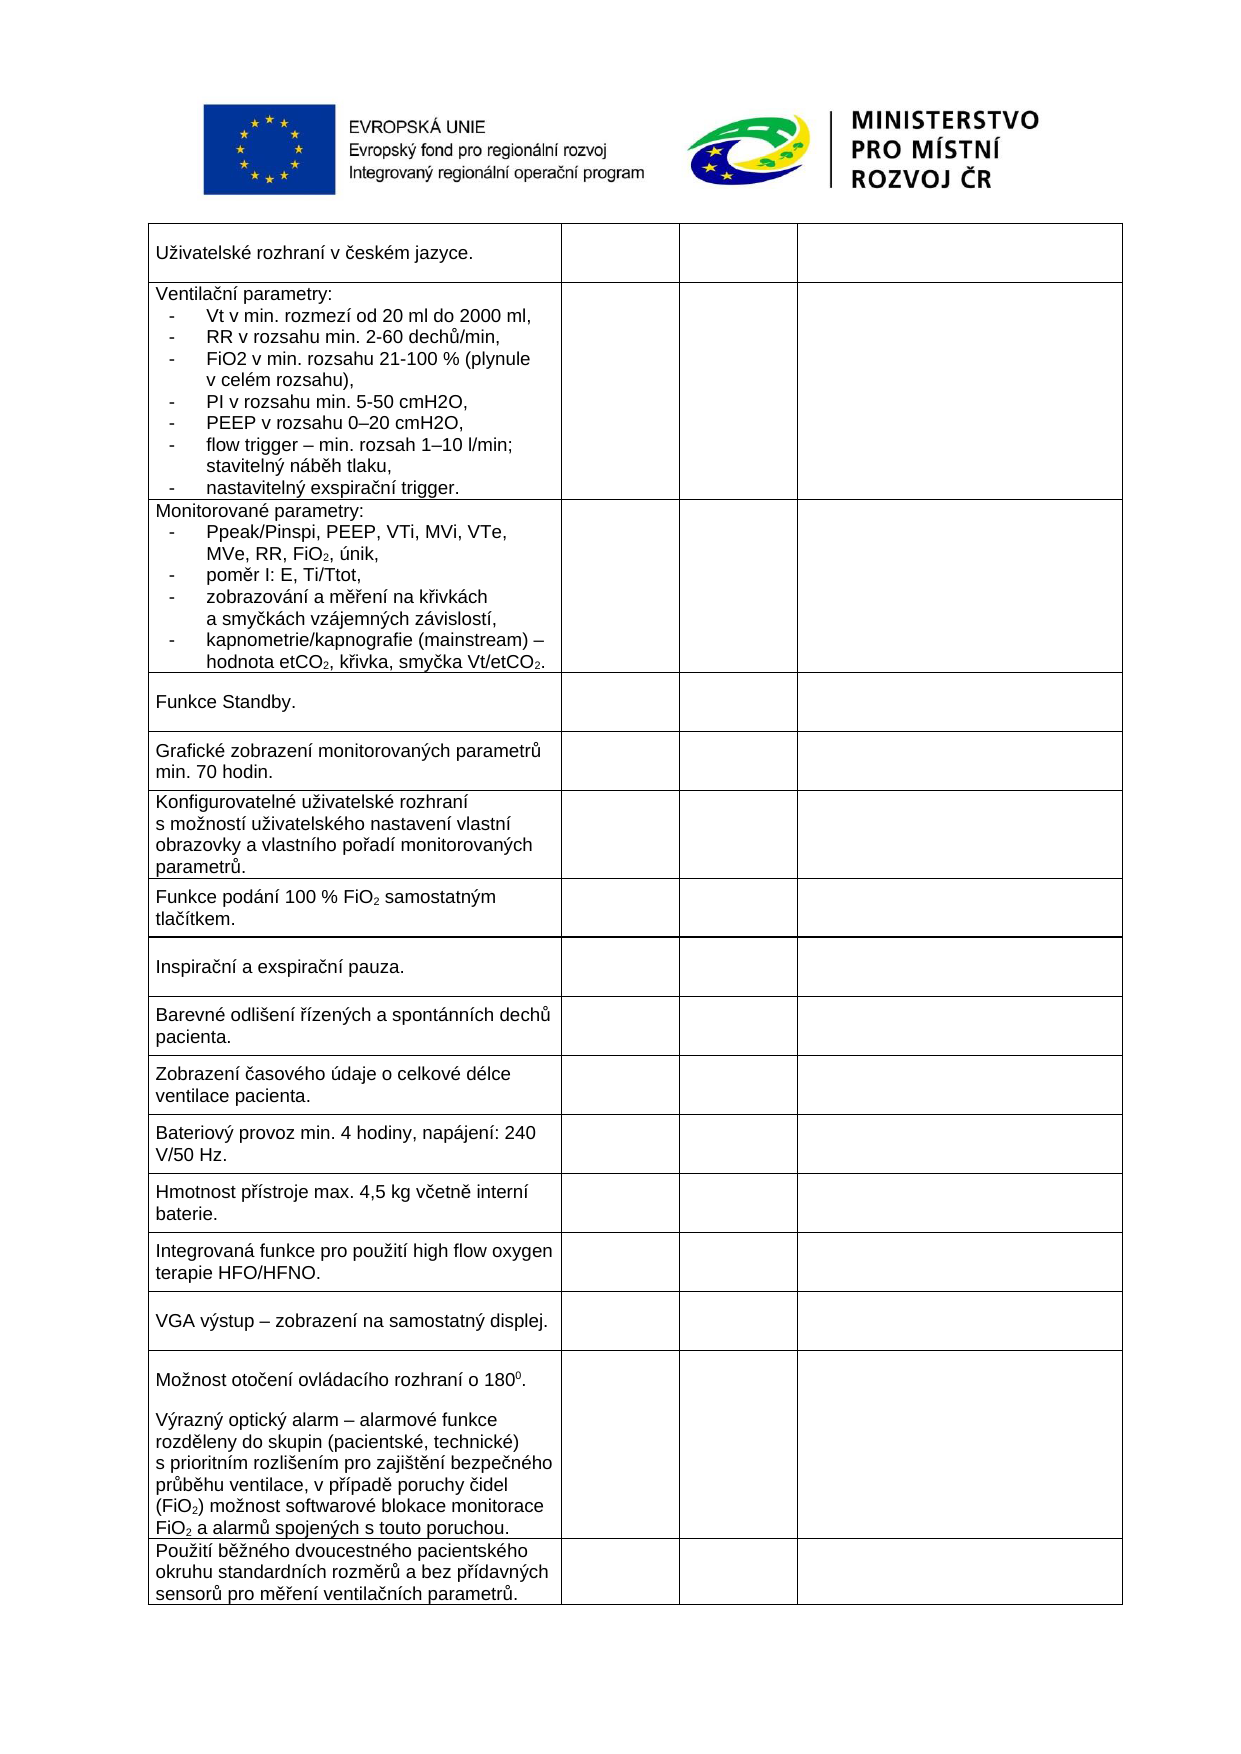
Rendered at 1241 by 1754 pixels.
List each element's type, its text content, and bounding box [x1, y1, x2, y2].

table_cell VGA výstup – zobrazení na samostatný displej. [149, 1292, 561, 1350]
table_cell Funkce Standby. [149, 673, 561, 731]
table_cell [680, 500, 797, 672]
table_cell [798, 1292, 1122, 1350]
table_cell [680, 283, 797, 498]
table_cell Použití běžného dvoucestného pacientského okruhu standardních rozměrů a bez přídavných sensorů pro měření ventilačních parametrů. [149, 1539, 561, 1604]
table_cell Funkce podání 100 % FiO2 samostatným tlačítkem. [149, 879, 561, 936]
table_cell [680, 997, 797, 1054]
table_cell [562, 224, 679, 282]
table_cell [680, 1233, 797, 1291]
table_cell [798, 1233, 1122, 1291]
table_cell Možnost otočení ovládacího rozhraní o 1800. [149, 1351, 561, 1409]
table_cell [562, 938, 679, 996]
table_cell [798, 673, 1122, 731]
table_cell [562, 1115, 679, 1173]
table_cell [680, 1292, 797, 1350]
table_cell [798, 1409, 1122, 1538]
table_cell [562, 1539, 679, 1604]
table_cell [680, 1056, 797, 1114]
table_cell [680, 1409, 797, 1538]
table_cell Výrazný optický alarm – alarmové funkce rozděleny do skupin (pacientské, technické) s prioritním rozlišením pro zajištění bezpečného průběhu ventilace, v případě poruchy čidel (FiO2) možnost softwarové blokace monitorace FiO2 a alarmů spojených s touto poruchou. [149, 1409, 561, 1538]
table_cell [798, 1174, 1122, 1232]
table_cell [680, 879, 797, 936]
table_cell Konfigurovatelné uživatelské rozhraní s možností uživatelského nastavení vlastní obrazovky a vlastního pořadí monitorovaných parametrů. [149, 791, 561, 877]
table_cell Uživatelské rozhraní v českém jazyce. [149, 224, 561, 282]
table_cell [680, 1539, 797, 1604]
table_cell [562, 732, 679, 790]
table_cell [798, 938, 1122, 996]
table_cell [680, 791, 797, 877]
table_cell [562, 1351, 679, 1409]
table_cell [798, 791, 1122, 877]
table_cell Ventilační parametry: Vt v min. rozmezí od 20 ml do 2000 ml, RR v rozsahu min. 2-60 dechů/min, FiO2 v min. rozsahu 21-100 % (plynule v celém rozsahu), PI v rozsahu min. 5-50 cmH2O, PEEP v rozsahu 0–20 cmH2O, flow trigger – min. rozsah 1–10 l/min; stavitelný náběh tlaku, nastavitelný exspirační trigger. [149, 283, 561, 498]
table_cell [562, 500, 679, 672]
table_cell [798, 1539, 1122, 1604]
table_cell [562, 283, 679, 498]
table_cell [680, 224, 797, 282]
table_cell [798, 732, 1122, 790]
table_cell [562, 1409, 679, 1538]
table_cell [562, 791, 679, 877]
table_cell [562, 1233, 679, 1291]
table_cell [798, 997, 1122, 1054]
table_cell Monitorované parametry: Ppeak/Pinspi, PEEP, VTi, MVi, VTe, MVe, RR, FiO2, únik, poměr I: E, Ti/Ttot, zobrazování a měření na křivkách a smyčkách vzájemných závislostí, kapnometrie/kapnografie (mainstream) – hodnota etCO2, křivka, smyčka Vt/etCO2. [149, 500, 561, 672]
table_cell [562, 1292, 679, 1350]
table_cell Inspirační a exspirační pauza. [149, 938, 561, 996]
table_cell Zobrazení časového údaje o celkové délce ventilace pacienta. [149, 1056, 561, 1114]
table_cell Integrovaná funkce pro použití high flow oxygen terapie HFO/HFNO. [149, 1233, 561, 1291]
table_cell [798, 1115, 1122, 1173]
table_cell [680, 1174, 797, 1232]
table_cell [562, 1056, 679, 1114]
table_cell Grafické zobrazení monitorovaných parametrů min. 70 hodin. [149, 732, 561, 790]
table_cell Barevné odlišení řízených a spontánních dechů pacienta. [149, 997, 561, 1054]
table_cell [798, 879, 1122, 936]
table_cell [680, 938, 797, 996]
table_cell [680, 1351, 797, 1409]
table_cell [562, 879, 679, 936]
table_cell [798, 500, 1122, 672]
table_cell [798, 283, 1122, 498]
table_cell [680, 732, 797, 790]
table_cell [680, 1115, 797, 1173]
table_cell [798, 224, 1122, 282]
table_cell [562, 997, 679, 1054]
table_cell Hmotnost přístroje max. 4,5 kg včetně interní baterie. [149, 1174, 561, 1232]
table_cell [562, 1174, 679, 1232]
table_cell [798, 1351, 1122, 1409]
table_cell [562, 673, 679, 731]
table_cell [680, 673, 797, 731]
table_cell Bateriový provoz min. 4 hodiny, napájení: 240 V/50 Hz. [149, 1115, 561, 1173]
table_cell [798, 1056, 1122, 1114]
